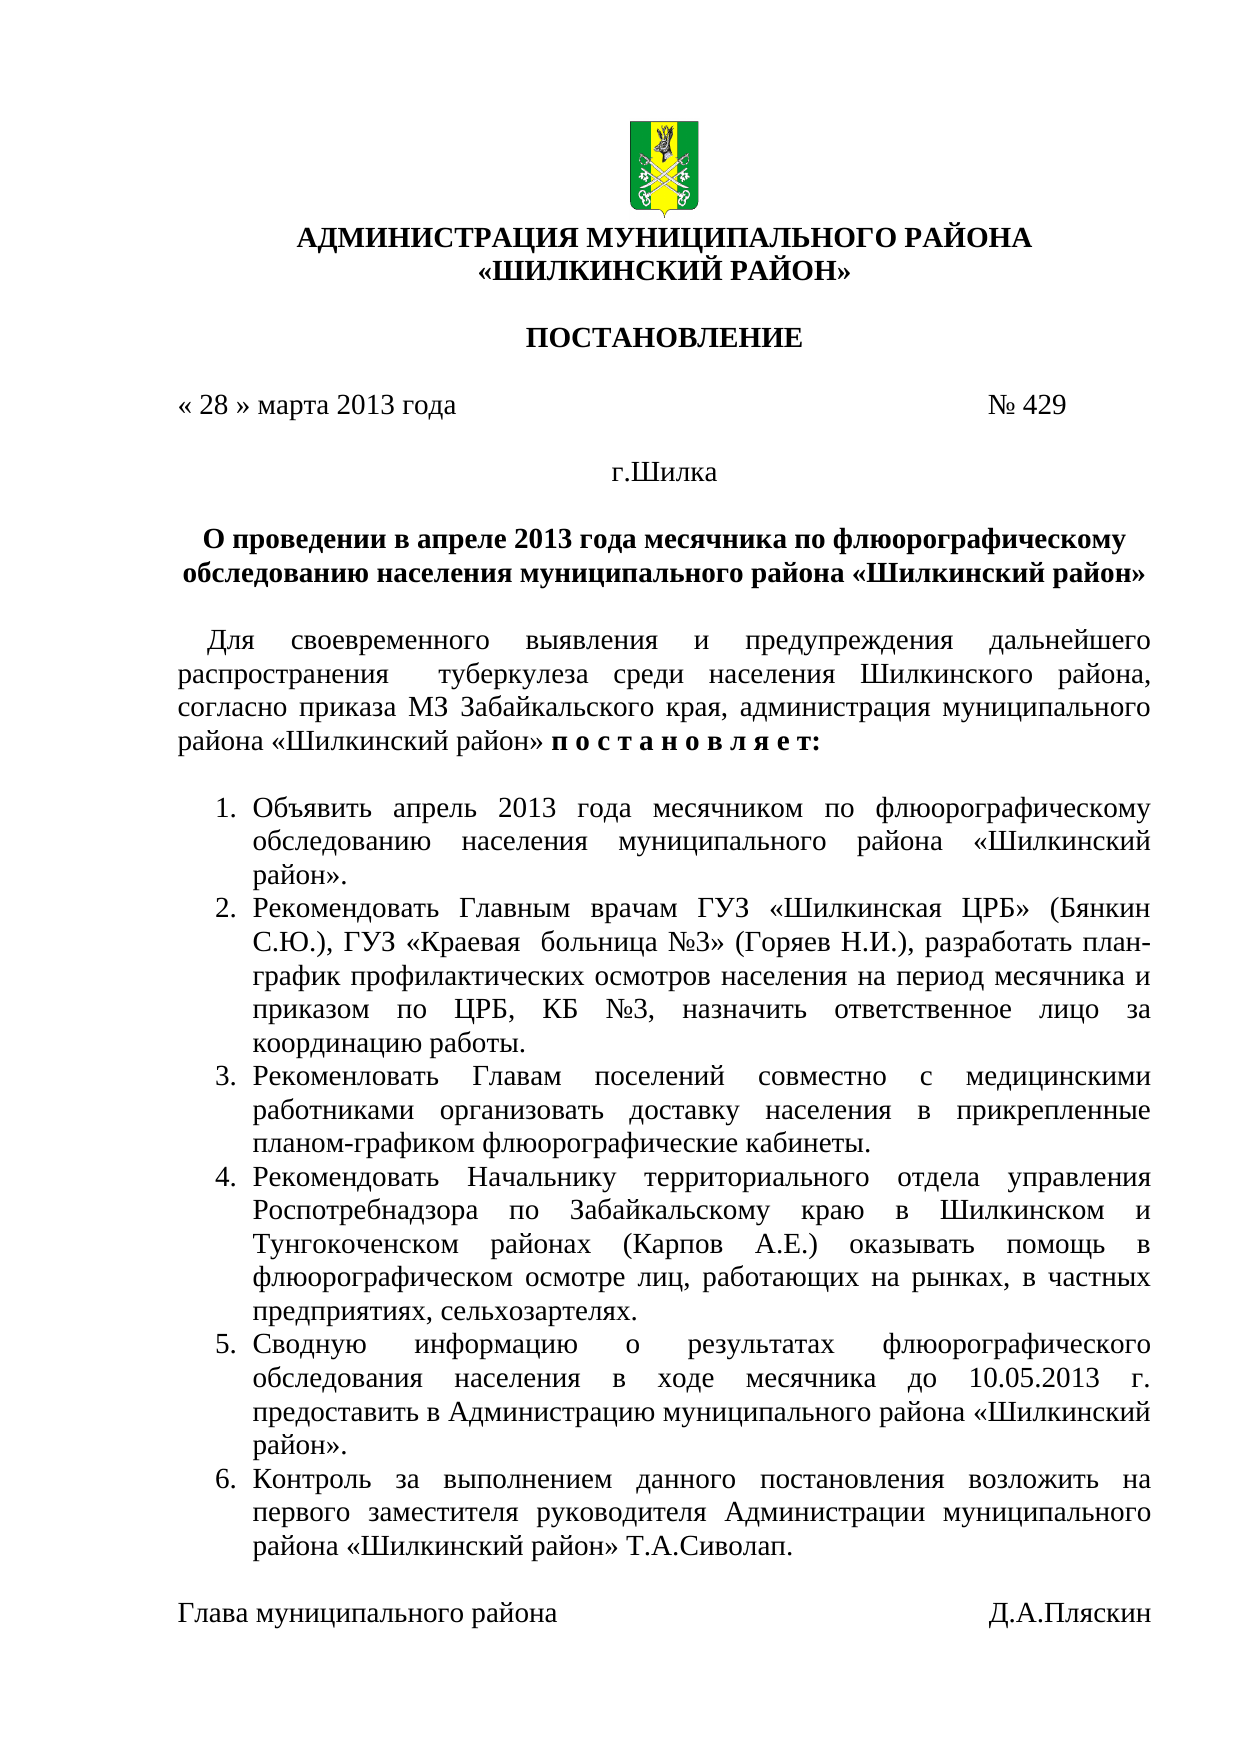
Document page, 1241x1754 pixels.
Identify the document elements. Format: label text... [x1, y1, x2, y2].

text « 28 » марта 2013 года № 429 [177, 387, 1152, 421]
picture [628, 118, 701, 220]
text «ШИЛКИНСКИЙ РАЙОН» [177, 253, 1152, 287]
text Глава муниципального района Д.А.Пляскин [177, 1595, 1152, 1628]
text Для своевременного выявления и предупреждения дальнейшего распространения туберкулеза среди населения Шилкинского района, согласно приказа МЗ Забайкальского края, администрация муниципального района «Шилкинский район» п о с т а н о в л я е т: [177, 622, 1152, 756]
list Сводную информацию о результатах флюорографического обследования населения в ходе месячника до 10.05.2013 г. предоставить в Администрацию муниципального района «Шилкинский район». [215, 1327, 1152, 1461]
list Рекомендовать Главным врачам ГУЗ «Шилкинская ЦРБ» (Бянкин С.Ю.), ГУЗ «Краевая больница №3» (Горяев Н.И.), разработать план-график профилактических осмотров населения на период месячника и приказом по ЦРБ, КБ №3, назначить ответственное лицо за координацию работы. [215, 891, 1152, 1058]
list Объявить апрель 2013 года месячником по флюорографическому обследованию населения муниципального района «Шилкинский район». [215, 790, 1152, 891]
list Рекомендовать Начальнику территориального отдела управления Роспотребнадзора по Забайкальскому краю в Шилкинском и Тунгокоченском районах (Карпов А.Е.) оказывать помощь в флюорографическом осмотре лиц, работающих на рынках, в частных предприятиях, сельхозартелях. [215, 1159, 1152, 1327]
text г.Шилка [177, 454, 1152, 488]
text АДМИНИСТРАЦИЯ МУНИЦИПАЛЬНОГО РАЙОНА [177, 220, 1152, 253]
list Рекоменловать Главам поселений совместно с медицинскими работниками организовать доставку населения в прикрепленные планом-графиком флюорографические кабинеты. [215, 1058, 1152, 1159]
list Контроль за выполнением данного постановления возложить на первого заместителя руководителя Администрации муниципального района «Шилкинский район» Т.А.Сиволап. [215, 1461, 1152, 1561]
text О проведении в апреле 2013 года месячника по флюорографическому обследованию населения муниципального района «Шилкинский район» [177, 522, 1152, 589]
text ПОСТАНОВЛЕНИЕ [177, 320, 1152, 354]
